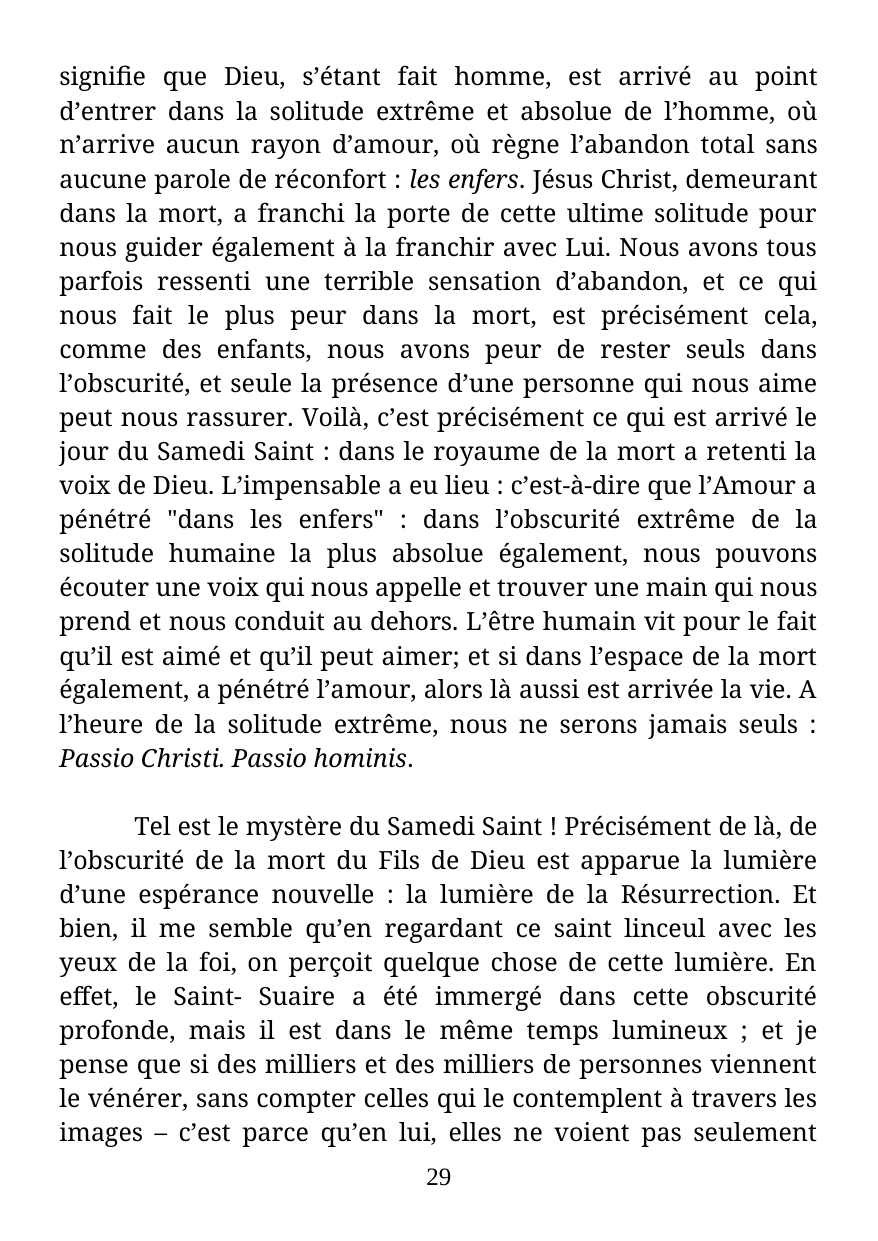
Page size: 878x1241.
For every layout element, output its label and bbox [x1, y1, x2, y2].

text [59, 59, 818, 774]
text [59, 808, 818, 1149]
